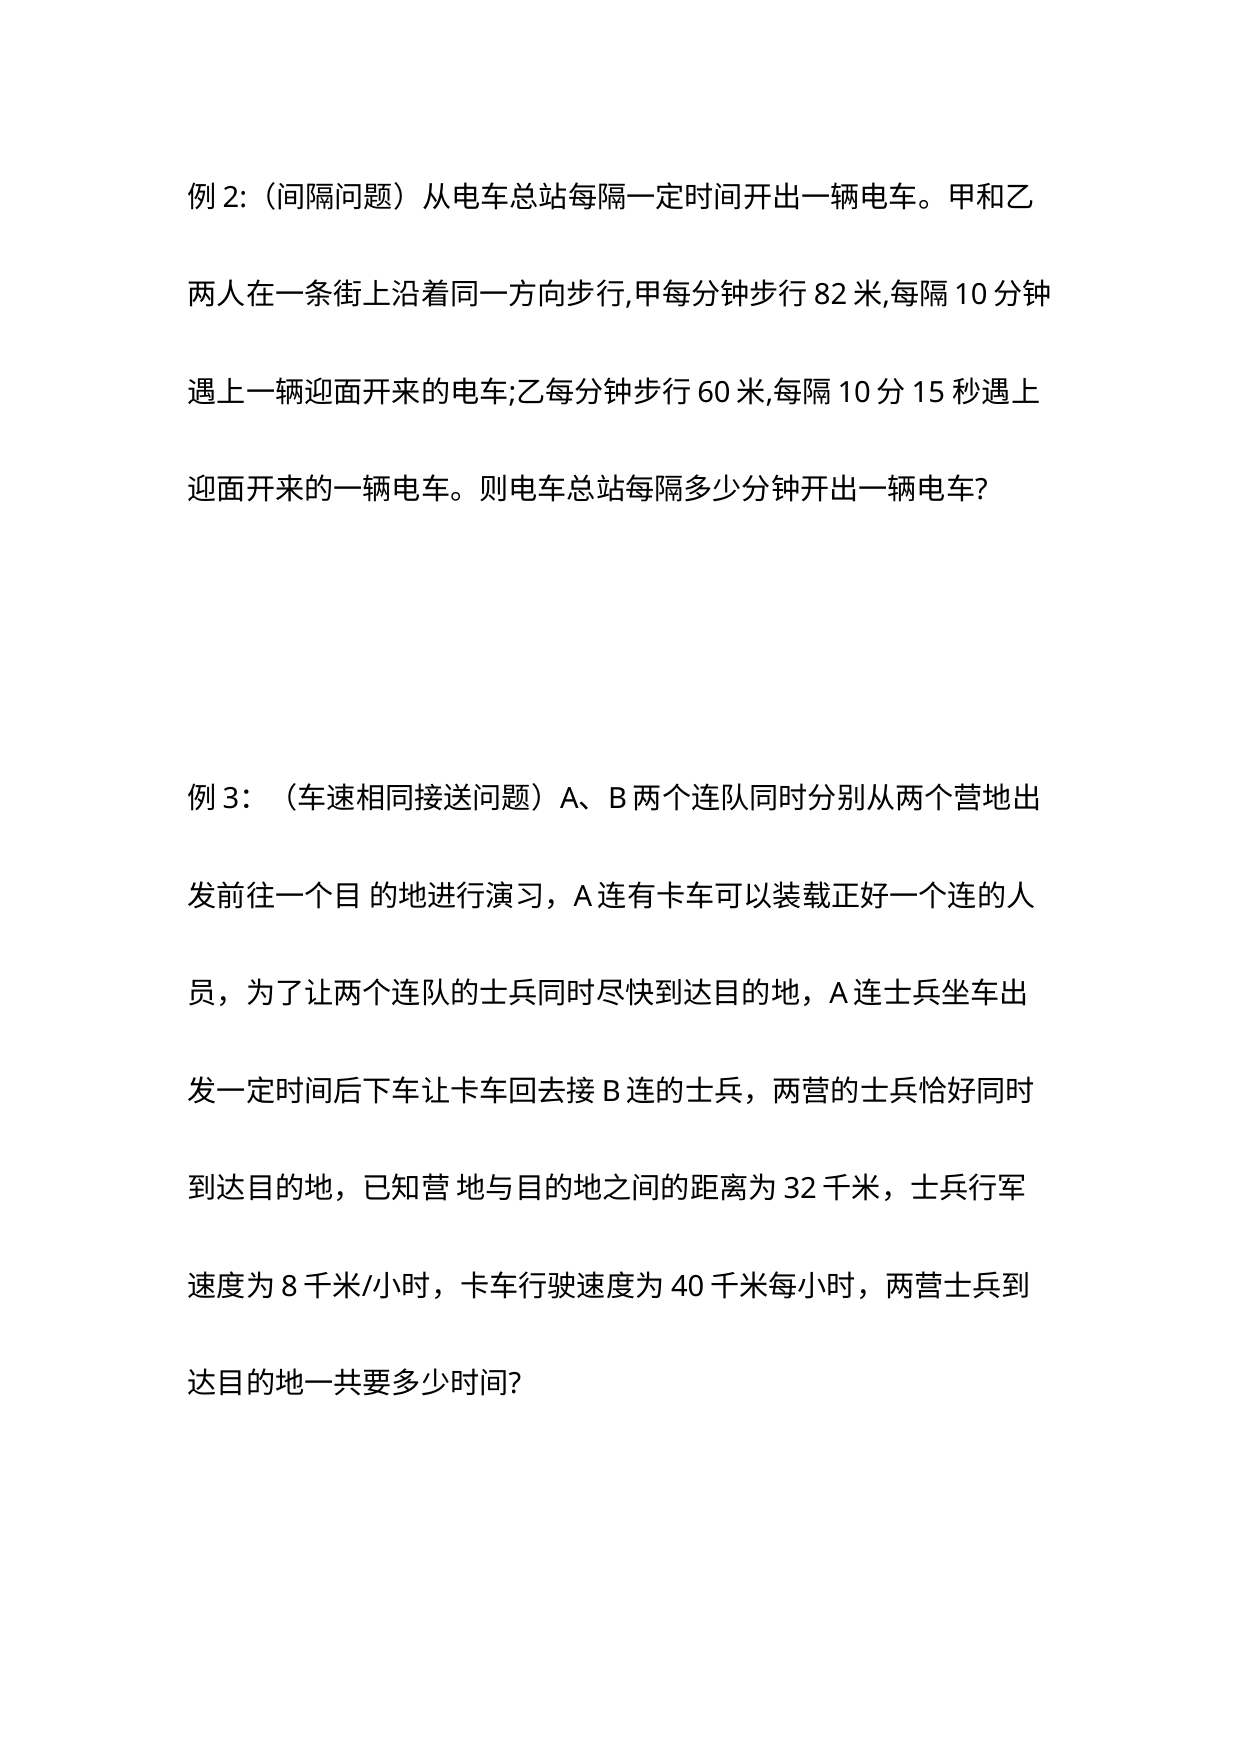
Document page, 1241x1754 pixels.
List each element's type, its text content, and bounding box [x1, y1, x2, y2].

list 例2:（间隔问题）从电车总站每隔一定时间开出一辆电车。甲和乙两人在一条街上沿着同一方向步行,甲每分钟步行82米,每隔10分钟遇上一辆迎面开来的电车;乙每分钟步行60米,每隔10分15 秒遇上迎面开来的一辆电车。则电车总站每隔多少分钟开出一辆电车? [187, 162, 1053, 519]
text 例3：（车速相同接送问题）A、B两个连队同时分别从两个营地出发前往一个目 的地进行演习，A连有卡车可以装载正好一个连的人员，为了让两个连队的士兵同时尽快到达目的地，A连士兵坐车出发一定时间后下车让卡车回去接B连的士兵，两营的士兵恰好同时到达目的地，已知营 地与目的地之间的距离为32千米，士兵行军速度为8千米/小时，卡车行驶速度为 40千米每小时，两营士兵到达目的地一共要多少时间? [187, 763, 1053, 1413]
